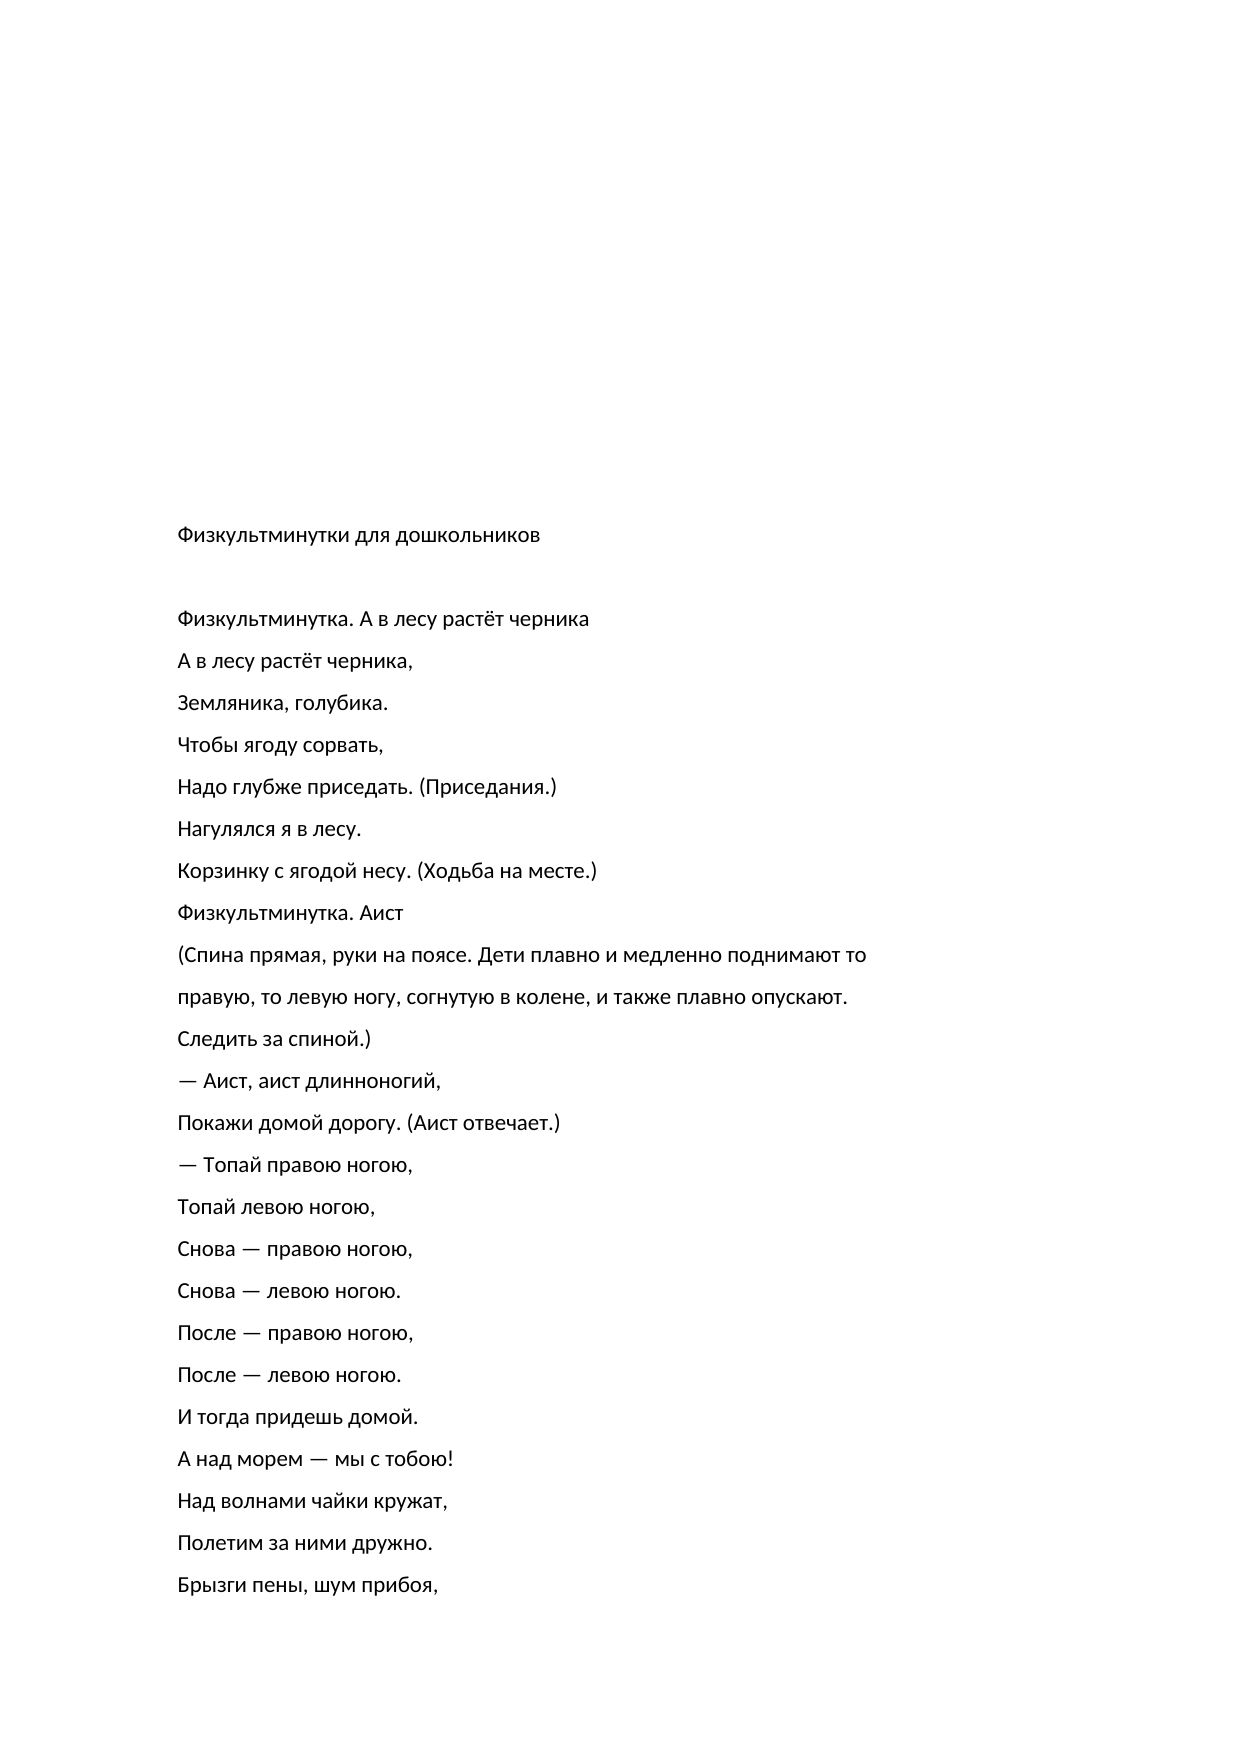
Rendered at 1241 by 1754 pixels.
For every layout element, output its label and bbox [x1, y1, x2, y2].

text [177, 521, 1152, 1598]
